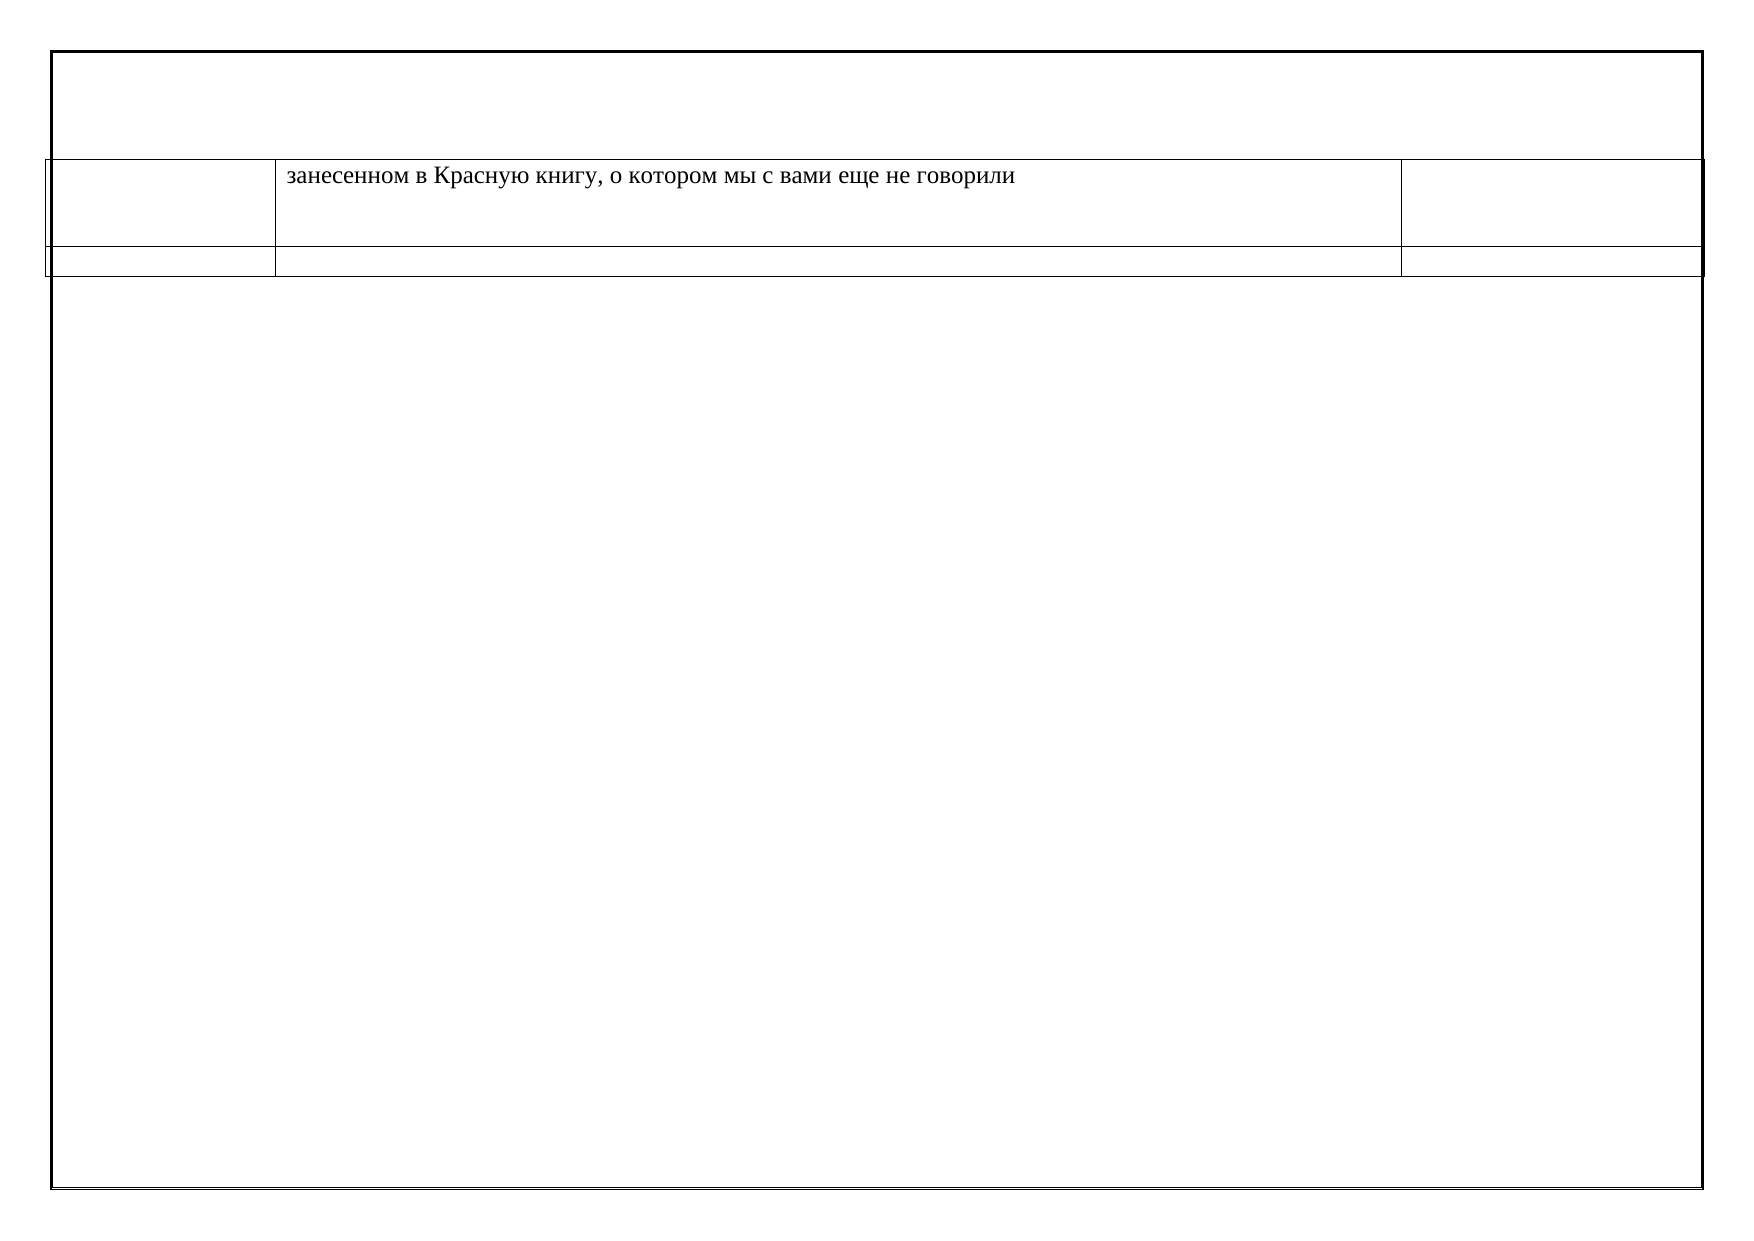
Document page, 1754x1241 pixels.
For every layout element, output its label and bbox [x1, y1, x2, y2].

table_cell [53, 160, 275, 246]
table_cell [1402, 247, 1413, 276]
table_cell [46, 247, 50, 276]
table_cell [276, 247, 1401, 276]
table_cell [1402, 160, 1701, 246]
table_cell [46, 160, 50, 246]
table_cell [1693, 247, 1701, 276]
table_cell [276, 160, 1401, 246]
table_cell [53, 247, 275, 276]
